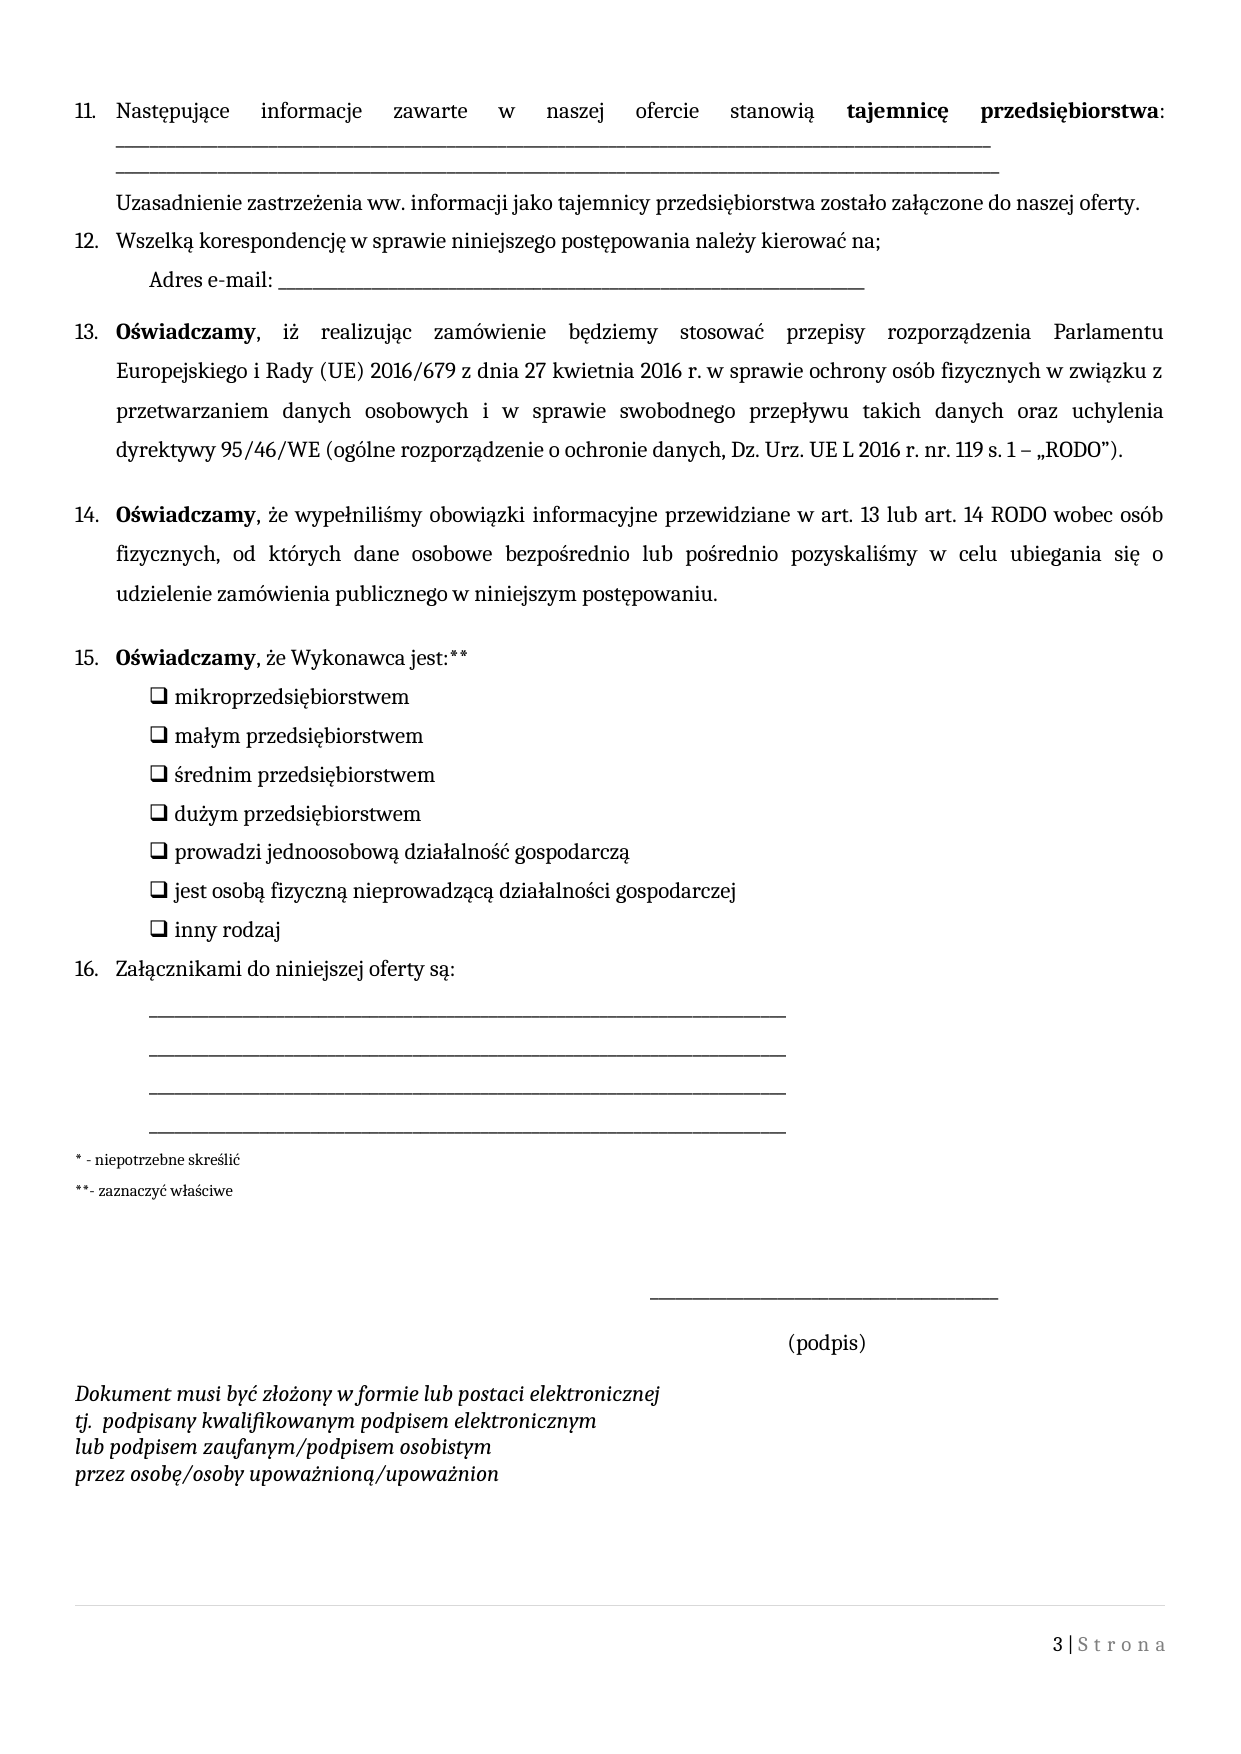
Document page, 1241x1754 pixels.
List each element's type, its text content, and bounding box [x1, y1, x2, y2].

text ________________________________________________________________________________________________________ [116, 151, 1165, 177]
list Oświadczamy, że wypełniliśmy obowiązki informacyjne przewidziane w art. 13 lub art. 14 RODO wobec osób fizycznych, od których dane osobowe bezpośrednio lub pośrednio pozyskaliśmy w celu ubiegania się o udzielenie zamówienia publicznego w niniejszym postępowaniu. [75, 501, 1165, 607]
text inny rodzaj [149, 917, 1165, 943]
text ___________________________________________________________________________ [149, 1072, 1165, 1099]
text Adres e-mail: _____________________________________________________________________ [149, 267, 1165, 293]
text małym przedsiębiorstwem [149, 723, 1165, 749]
text _________________________________________ (podpis) [488, 1277, 1165, 1356]
text prowadzi jednoosobową działalność gospodarczą [149, 839, 1165, 866]
text ___________________________________________________________________________ [149, 994, 1165, 1021]
list Załącznikami do niniejszej oferty są: [75, 956, 1165, 982]
text średnim przedsiębiorstwem [149, 761, 1165, 788]
list Następujące informacje zawarte w naszej ofercie stanowią tajemnicę przedsiębiorstwa: _______________________________________________________________________________________________________ [75, 98, 1165, 151]
list Wszelką korespondencję w sprawie niniejszego postępowania należy kierować na; [75, 228, 1165, 255]
text Dokument musi być złożony w formie lub postaci elektronicznej tj. podpisany kwalifikowanym podpisem elektronicznym lub podpisem zaufanym/podpisem osobistym przez osobę/osoby upoważnioną/upoważnion [75, 1381, 1165, 1487]
text ___________________________________________________________________________ [149, 1111, 1165, 1137]
text dużym przedsiębiorstwem [149, 800, 1165, 827]
text mikroprzedsiębiorstwem [149, 684, 1165, 710]
list Oświadczamy, że Wykonawca jest:** [75, 645, 1165, 671]
text * - niepotrzebne skreślić [75, 1150, 1165, 1169]
text ___________________________________________________________________________ [149, 1033, 1165, 1060]
text **- zaznaczyć właściwe [75, 1182, 1165, 1201]
text jest osobą fizyczną nieprowadzącą działalności gospodarczej [149, 878, 1165, 904]
text Uzasadnienie zastrzeżenia ww. informacji jako tajemnicy przedsiębiorstwa zostało załączone do naszej oferty. [116, 189, 1165, 216]
list Oświadczamy, iż realizując zamówienie będziemy stosować przepisy rozporządzenia Parlamentu Europejskiego i Rady (UE) 2016/679 z dnia 27 kwietnia 2016 r. w sprawie ochrony osób fizycznych w związku z przetwarzaniem danych osobowych i w sprawie swobodnego przepływu takich danych oraz uchylenia dyrektywy 95/46/WE (ogólne rozporządzenie o ochronie danych, Dz. Urz. UE L 2016 r. nr. 119 s. 1 – „RODO”). [75, 318, 1165, 463]
